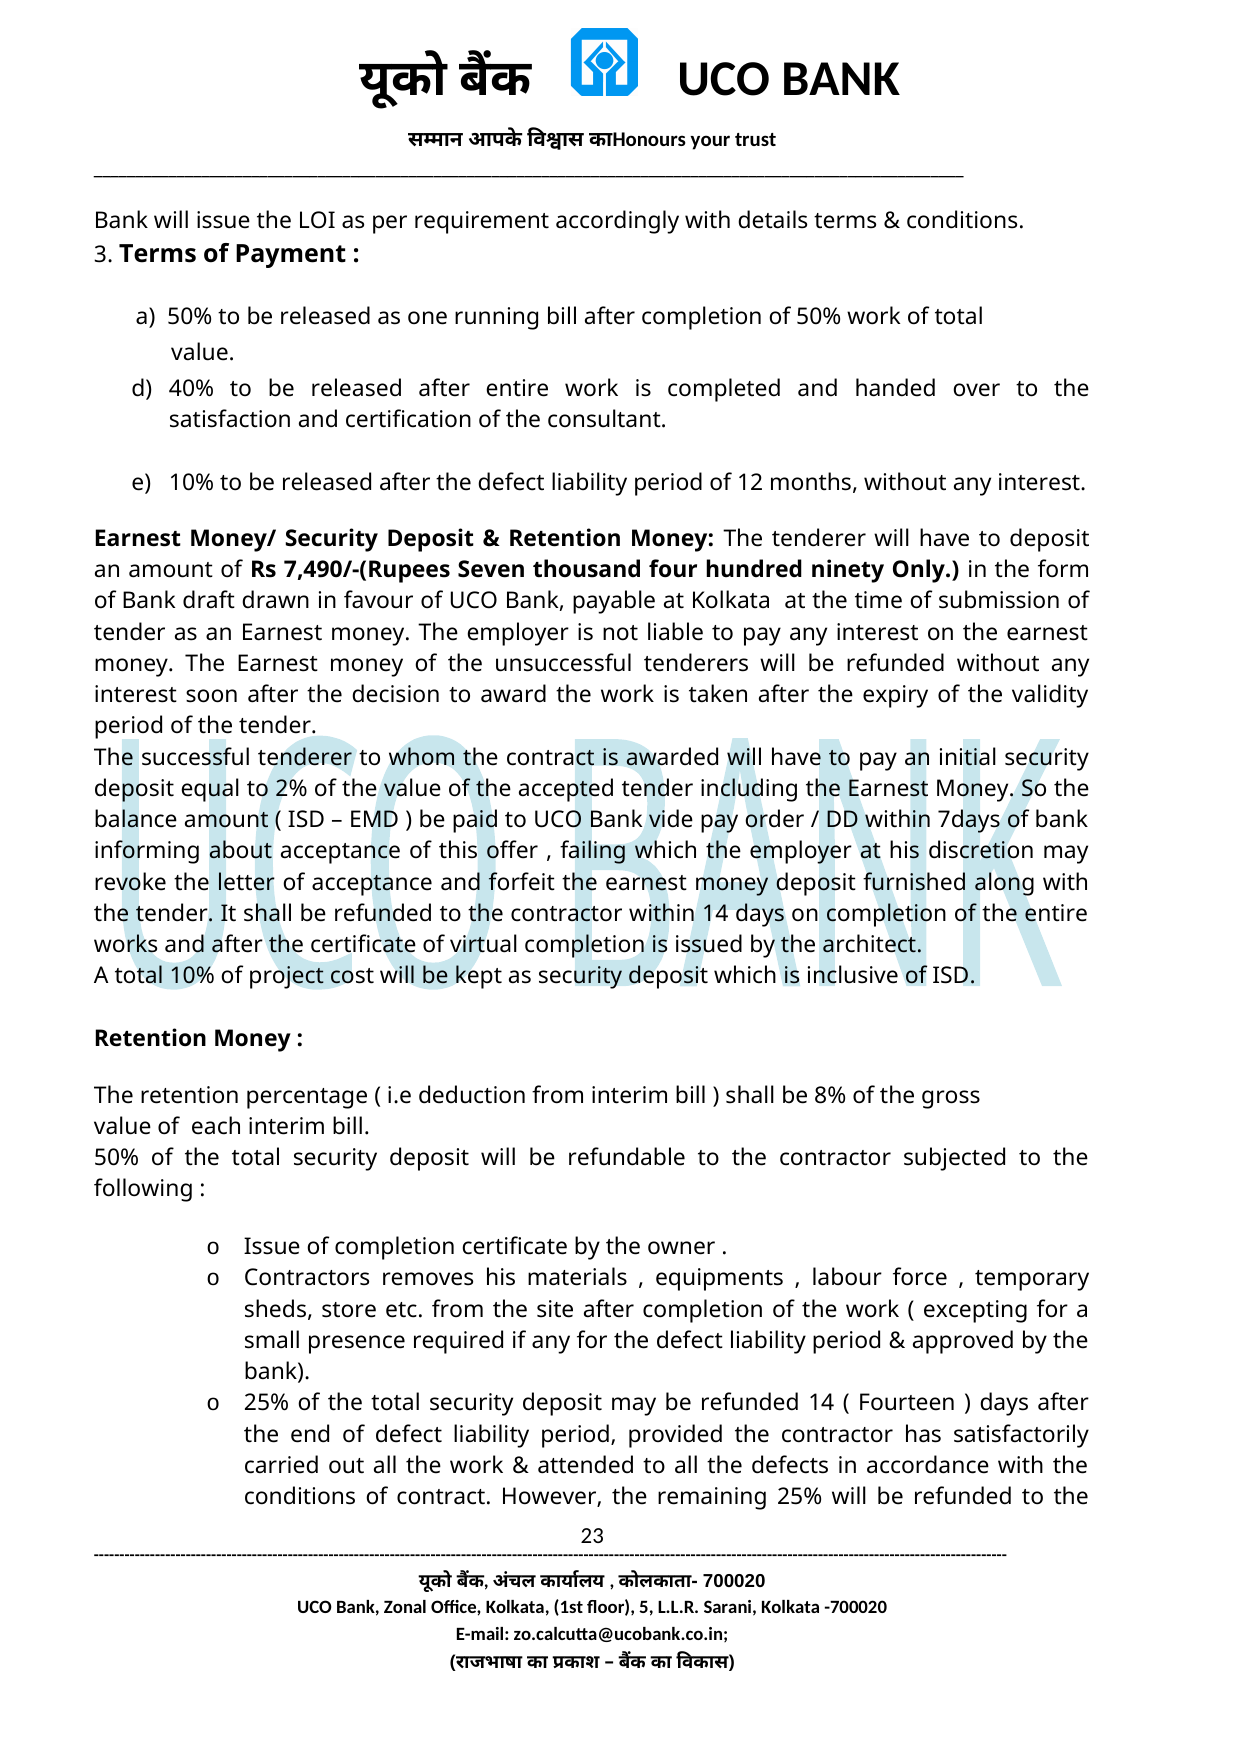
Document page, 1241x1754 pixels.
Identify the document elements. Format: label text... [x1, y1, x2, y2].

text a) 50% to be released as one running bill after completion of 50% work of total [94, 300, 1090, 331]
text The successful tenderer to whom the contract is awarded will have to pay an initial security deposit equal to 2% of the value of the accepted tender including the Earnest Money. So the balance amount ( ISD – EMD ) be paid to UCO Bank vide pay order / DD within 7days of bank informing about acceptance of this offer , failing which the employer at his discretion may revoke the letter of acceptance and forfeit the earnest money deposit furnished along with the tender. It shall be refunded to the contractor within 14 days on completion of the entire works and after the certificate of virtual completion is issued by the architect. [94, 741, 1090, 959]
text Earnest Money/ Security Deposit & Retention Money: The tenderer will have to deposit an amount of Rs 7,490/-(Rupees Seven thousand four hundred ninety Only.) in the form of Bank draft drawn in favour of UCO Bank, payable at Kolkata at the time of submission of tender as an Earnest money. The employer is not liable to pay any interest on the earnest money. The Earnest money of the unsuccessful tenderers will be refunded without any interest soon after the decision to award the work is taken after the expiry of the validity period of the tender. [94, 522, 1090, 741]
text 50% of the total security deposit will be refundable to the contractor subjected to the following : [94, 1141, 1090, 1203]
list 40% to be released after entire work is completed and handed over to the satisfaction and certification of the consultant. [131, 372, 1090, 434]
text value of each interim bill. [94, 1110, 1090, 1141]
text Retention Money : [94, 1022, 1090, 1053]
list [206, 1386, 1090, 1511]
picture [570, 28, 638, 96]
list Contractors removes his materials , equipments , labour force , temporary sheds, store etc. from the site after completion of the work ( excepting for a small presence required if any for the defect liability period & approved by the bank). [206, 1261, 1090, 1386]
title Bank will issue the LOI as per requirement accordingly with details terms & conditions. [94, 204, 1090, 236]
text The retention percentage ( i.e deduction from interim bill ) shall be 8% of the gross [94, 1078, 1090, 1110]
list Issue of completion certificate by the owner . [206, 1230, 1090, 1261]
text 3. Terms of Payment : [94, 236, 1090, 270]
text value. [94, 336, 1090, 367]
text A total 10% of project cost will be kept as security deposit which is inclusive of ISD. [94, 959, 1090, 991]
list 10% to be released after the defect liability period of 12 months, without any interest. [131, 466, 1090, 497]
